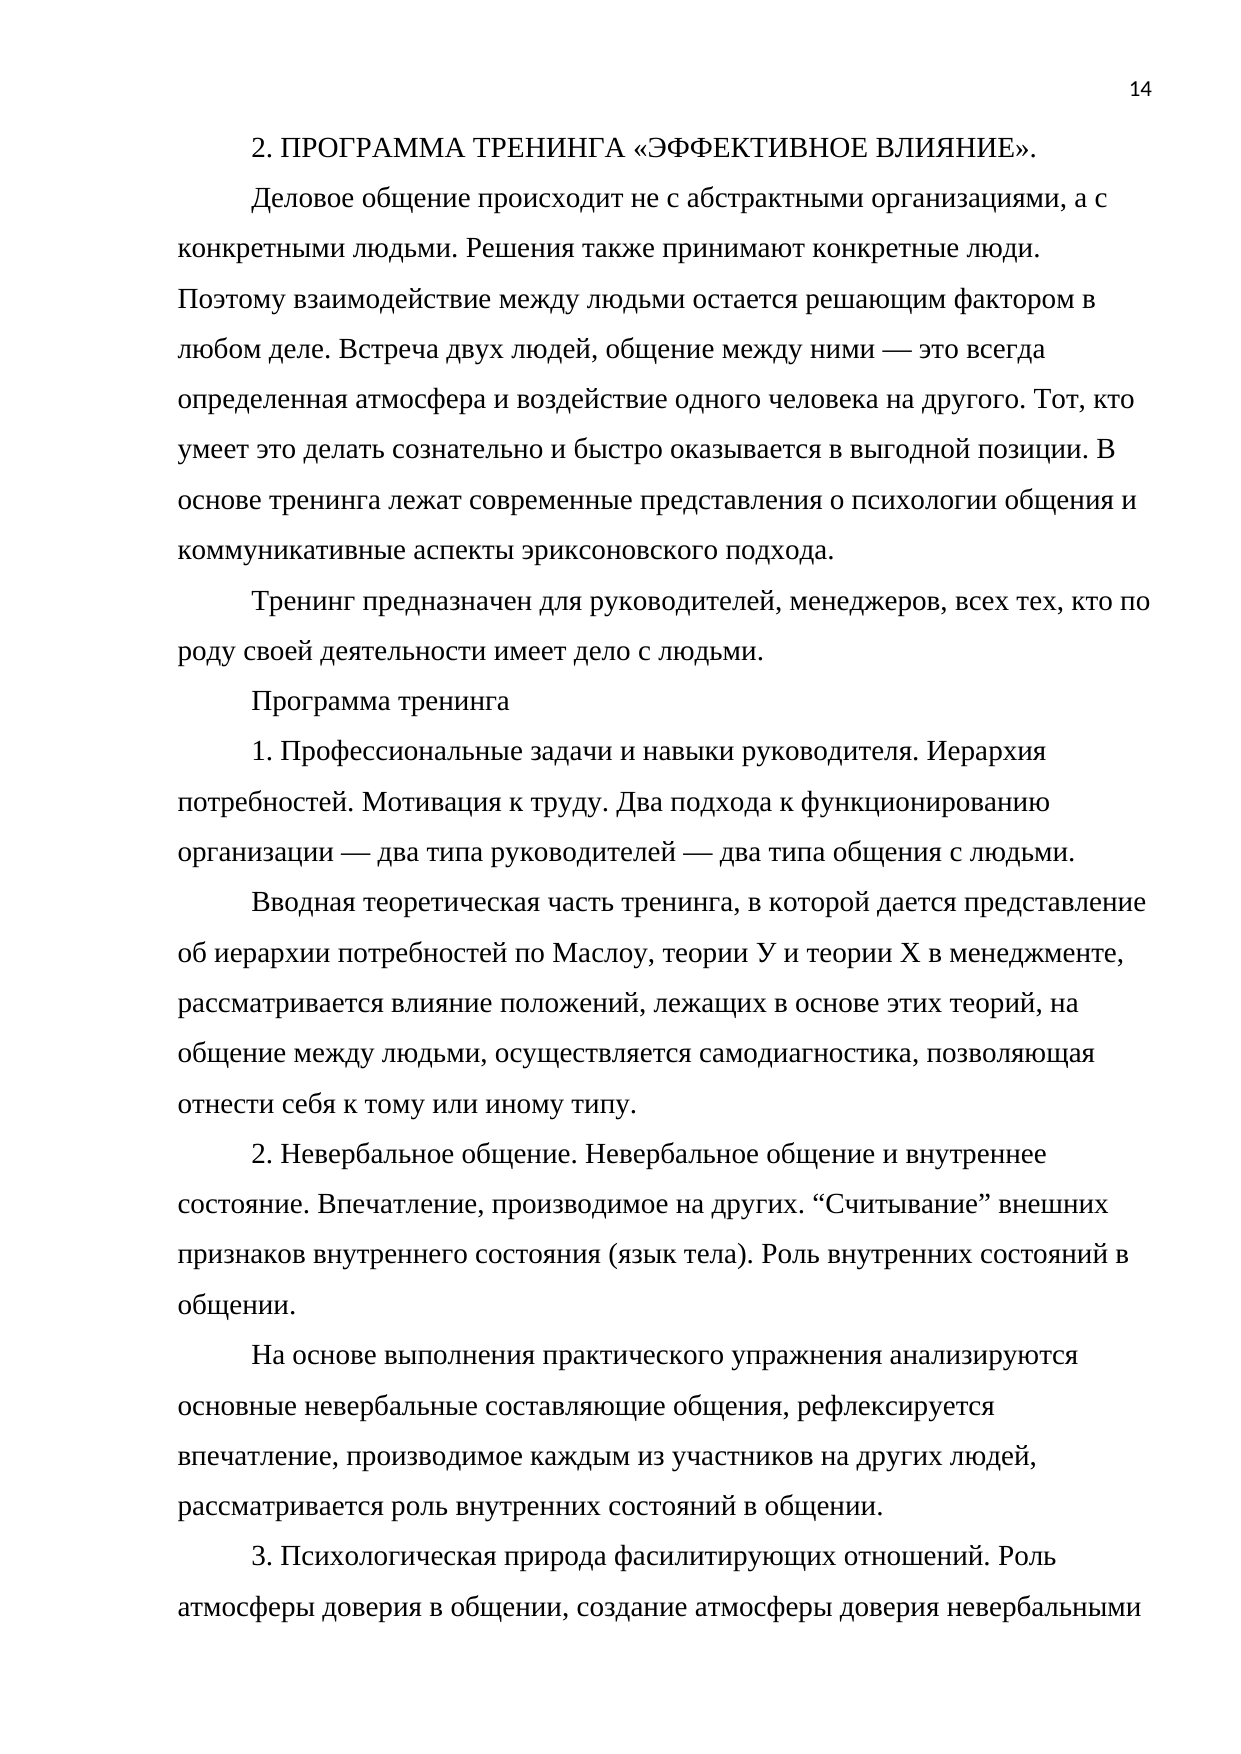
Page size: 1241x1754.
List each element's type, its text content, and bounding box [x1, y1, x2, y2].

text Тренинг предназначен для руководителей, менеджеров, всех тех, кто по роду своей деятельности имеет дело с людьми. [177, 583, 1152, 666]
text 1. Профессиональные задачи и навыки руководителя. Иерархия потребностей. Мотивация к труду. Два подхода к функционированию организации — два типа руководителей — два типа общения с людьми. [177, 733, 1152, 868]
text Программа тренинга [177, 683, 1152, 717]
text 2. Невербальное общение. Невербальное общение и внутреннее состояние. Впечатление, производимое на других. “Считывание” внешних признаков внутреннего состояния (язык тела). Роль внутренних состояний в общении. [177, 1136, 1152, 1321]
text Деловое общение происходит не с абстрактными организациями, а с конкретными людьми. Решения также принимают конкретные люди. Поэтому взаимодействие между людьми остается решающим фактором в любом деле. Встреча двух людей, общение между ними — это всегда определенная атмосфера и воздействие одного человека на другого. Тот, кто умеет это делать сознательно и быстро оказывается в выгодной позиции. В основе тренинга лежат современные представления о психологии общения и коммуникативные аспекты эриксоновского подхода. [177, 180, 1152, 566]
text На основе выполнения практического упражнения анализируются основные невербальные составляющие общения, рефлексируется впечатление, производимое каждым из участников на других людей, рассматривается роль внутренних состояний в общении. [177, 1337, 1152, 1522]
text 2. ПРОГРАММА ТРЕНИНГА «ЭФФЕКТИВНОЕ ВЛИЯНИЕ». [177, 130, 1152, 163]
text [177, 1538, 1152, 1622]
text Вводная теоретическая часть тренинга, в которой дается представление об иерархии потребностей по Маслоу, теории У и теории Х в менеджменте, рассматривается влияние положений, лежащих в основе этих теорий, на общение между людьми, осуществляется самодиагностика, позволяющая отнести себя к тому или иному типу. [177, 884, 1152, 1119]
